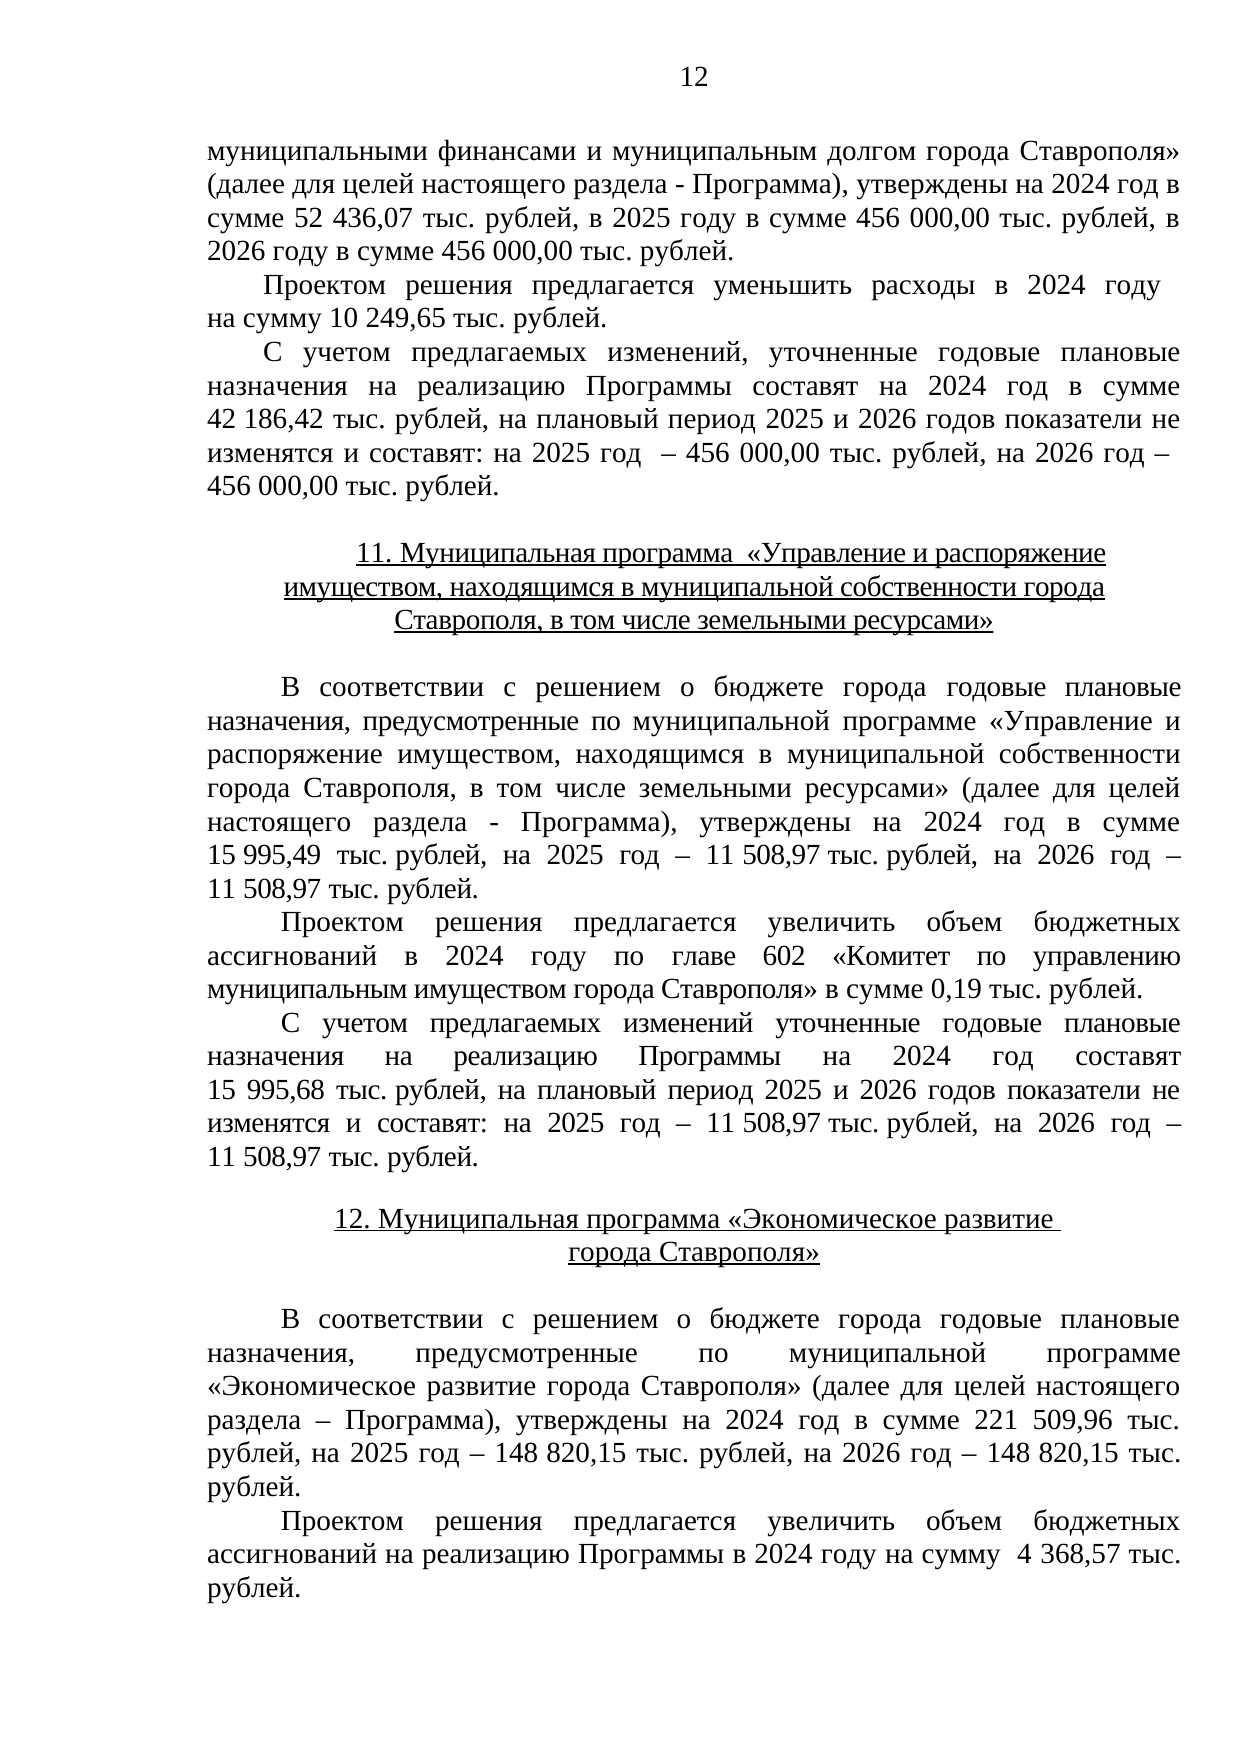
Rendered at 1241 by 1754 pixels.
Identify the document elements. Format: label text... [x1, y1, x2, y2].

text Проектом решения предлагается уменьшить расходы в 2024 году на сумму 10 249,65 тыс. рублей. [207, 267, 1181, 334]
text С учетом предлагаемых изменений уточненные годовые плановые назначения на реализацию Программы на 2024 год составят 15 995,68 тыс. рублей, на плановый период 2025 и 2026 годов показатели не изменятся и составят: на 2025 год – 11 508,97 тыс. рублей, на 2026 год – 11 508,97 тыс. рублей. [207, 1005, 1181, 1173]
text 11. Муниципальная программа «Управление и распоряжение имуществом, находящимся в муниципальной собственности города Ставрополя, в том числе земельными ресурсами» [207, 535, 1181, 636]
text В соответствии с решением о бюджете города годовые плановые назначения, предусмотренные по муниципальной программе «Управление и распоряжение имуществом, находящимся в муниципальной собственности города Ставрополя, в том числе земельными ресурсами» (далее для целей настоящего раздела - Программа), утверждены на 2024 год в сумме 15 995,49 тыс. рублей, на 2025 год – 11 508,97 тыс. рублей, на 2026 год – 11 508,97 тыс. рублей. [207, 669, 1181, 904]
text 12. Муниципальная программа «Экономическое развитие [207, 1201, 1181, 1234]
text города Ставрополя» [207, 1234, 1181, 1268]
text Проектом решения предлагается увеличить объем бюджетных ассигнований на реализацию Программы в 2024 году на сумму 4 368,57 тыс. рублей. [207, 1503, 1181, 1603]
text В соответствии с решением о бюджете города годовые плановые назначения, предусмотренные по муниципальной программе «Экономическое развитие города Ставрополя» (далее для целей настоящего раздела – Программа), утверждены на 2024 год в сумме 221 509,96 тыс. рублей, на 2025 год – 148 820,15 тыс. рублей, на 2026 год – 148 820,15 тыс. рублей. [207, 1301, 1181, 1503]
text Проектом решения предлагается увеличить объем бюджетных ассигнований в 2024 году по главе 602 «Комитет по управлению муниципальным имуществом города Ставрополя» в сумме 0,19 тыс. рублей. [207, 904, 1181, 1005]
text С учетом предлагаемых изменений, уточненные годовые плановые назначения на реализацию Программы составят на 2024 год в сумме 42 186,42 тыс. рублей, на плановый период 2025 и 2026 годов показатели не изменятся и составят: на 2025 год – 456 000,00 тыс. рублей, на 2026 год – 456 000,00 тыс. рублей. [207, 334, 1181, 502]
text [207, 133, 1181, 267]
